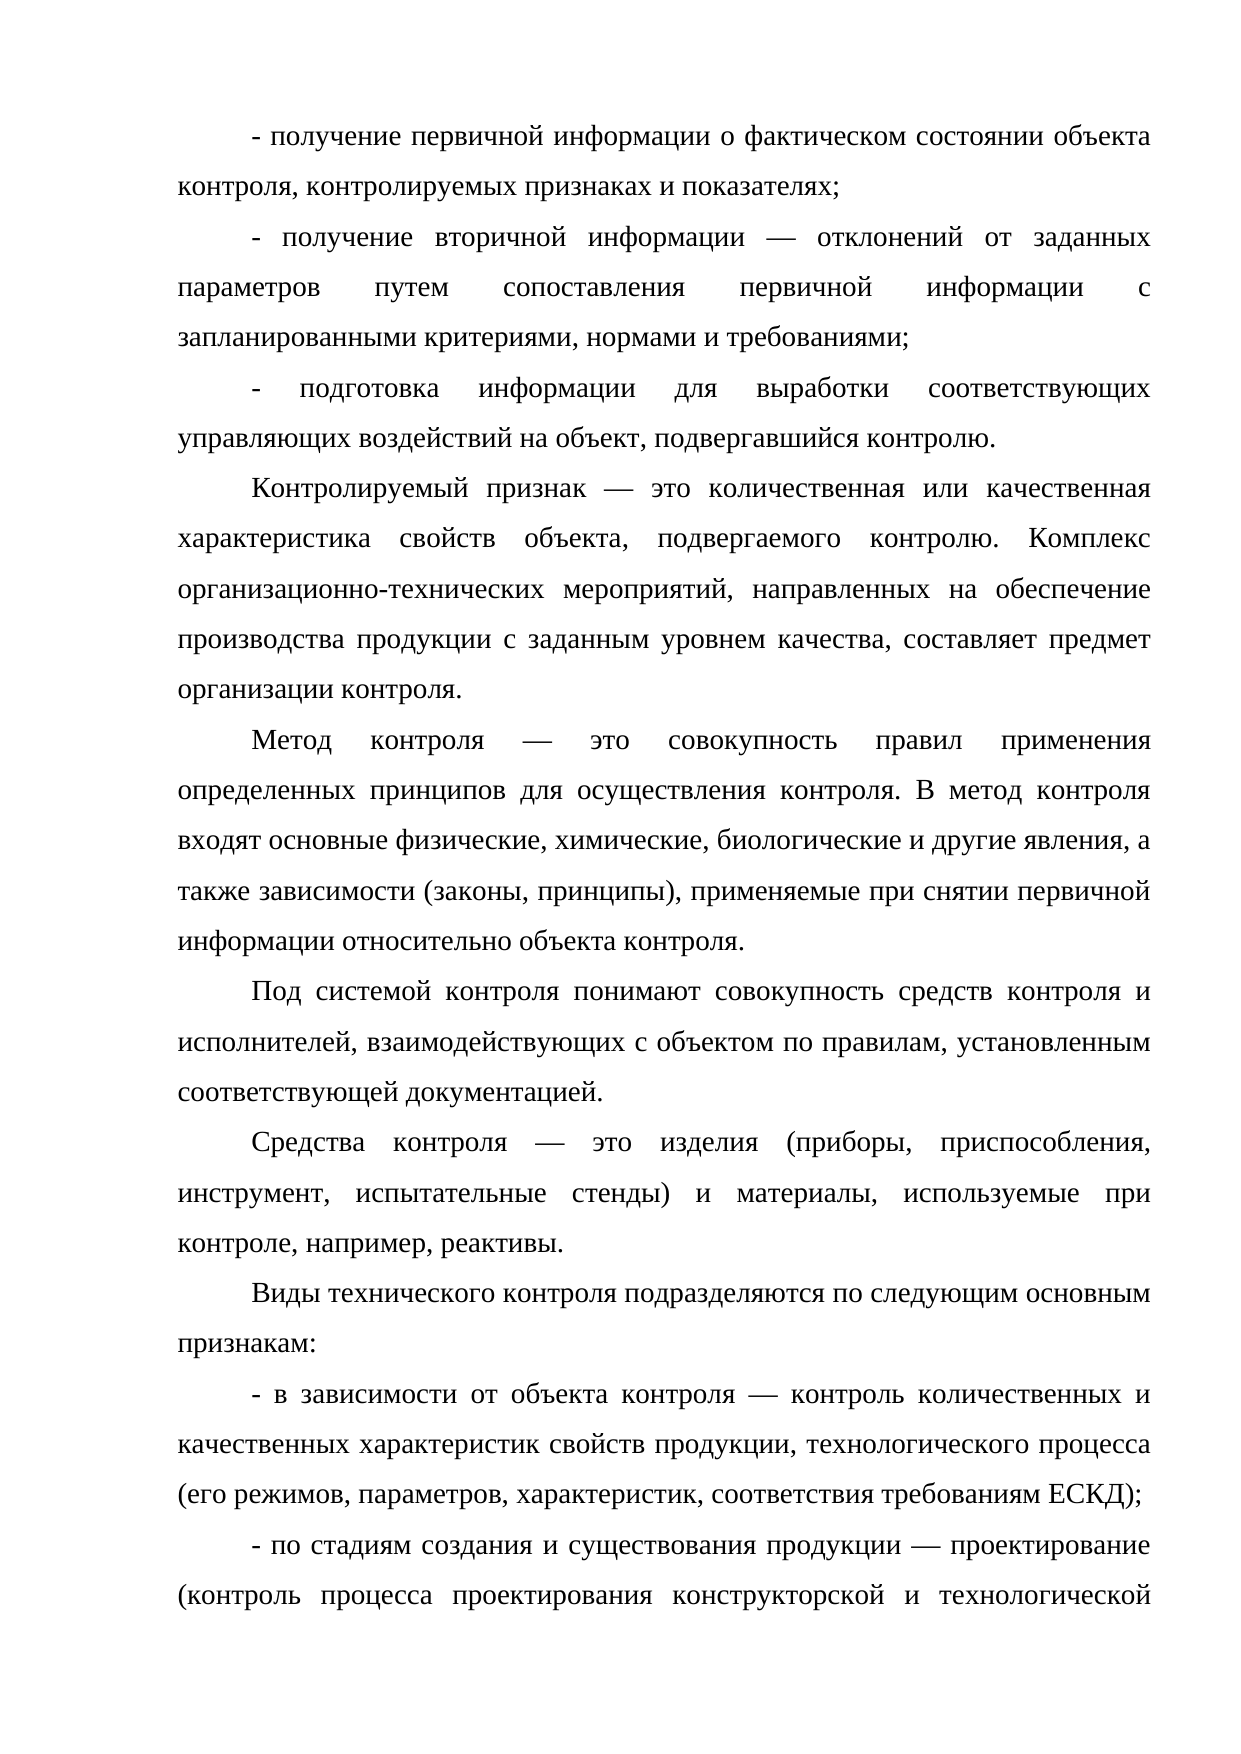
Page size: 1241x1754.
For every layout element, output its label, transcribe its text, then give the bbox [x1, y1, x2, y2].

text - получение первичной информации о фактическом состоянии объекта контроля, контролируемых признаках и показателях; [177, 118, 1152, 202]
text - подготовка информации для выработки соответствующих управляющих воздействий на объект, подвергавшийся контролю. [177, 370, 1152, 453]
text Метод контроля — это совокупность правил применения определенных принципов для осуществления контроля. В метод контроля входят основные физические, химические, биологические и другие явления, а также зависимости (законы, принципы), применяемые при снятии первичной информации относительно объекта контроля. [177, 722, 1152, 957]
text - в зависимости от объекта контроля — контроль количественных и качественных характеристик свойств продукции, технологического процесса (его режимов, параметров, характеристик, соответствия требованиям ЕСКД); [177, 1376, 1152, 1510]
text Под системой контроля понимают совокупность средств контроля и исполнителей, взаимодействующих с объектом по правилам, установленным соответствующей документацией. [177, 973, 1152, 1108]
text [177, 1527, 1152, 1611]
text - получение вторичной информации — отклонений от заданных параметров путем сопоставления первичной информации с запланированными критериями, нормами и требованиями; [177, 219, 1152, 353]
text Средства контроля — это изделия (приборы, приспособления, инструмент, испытательные стенды) и материалы, используемые при контроле, например, реактивы. [177, 1124, 1152, 1258]
text Виды технического контроля подразделяются по следующим основным признакам: [177, 1275, 1152, 1359]
text Контролируемый признак — это количественная или качественная характеристика свойств объекта, подвергаемого контролю. Комплекс организационно-технических мероприятий, направленных на обеспечение производства продукции с заданным уровнем качества, составляет предмет организации контроля. [177, 470, 1152, 705]
